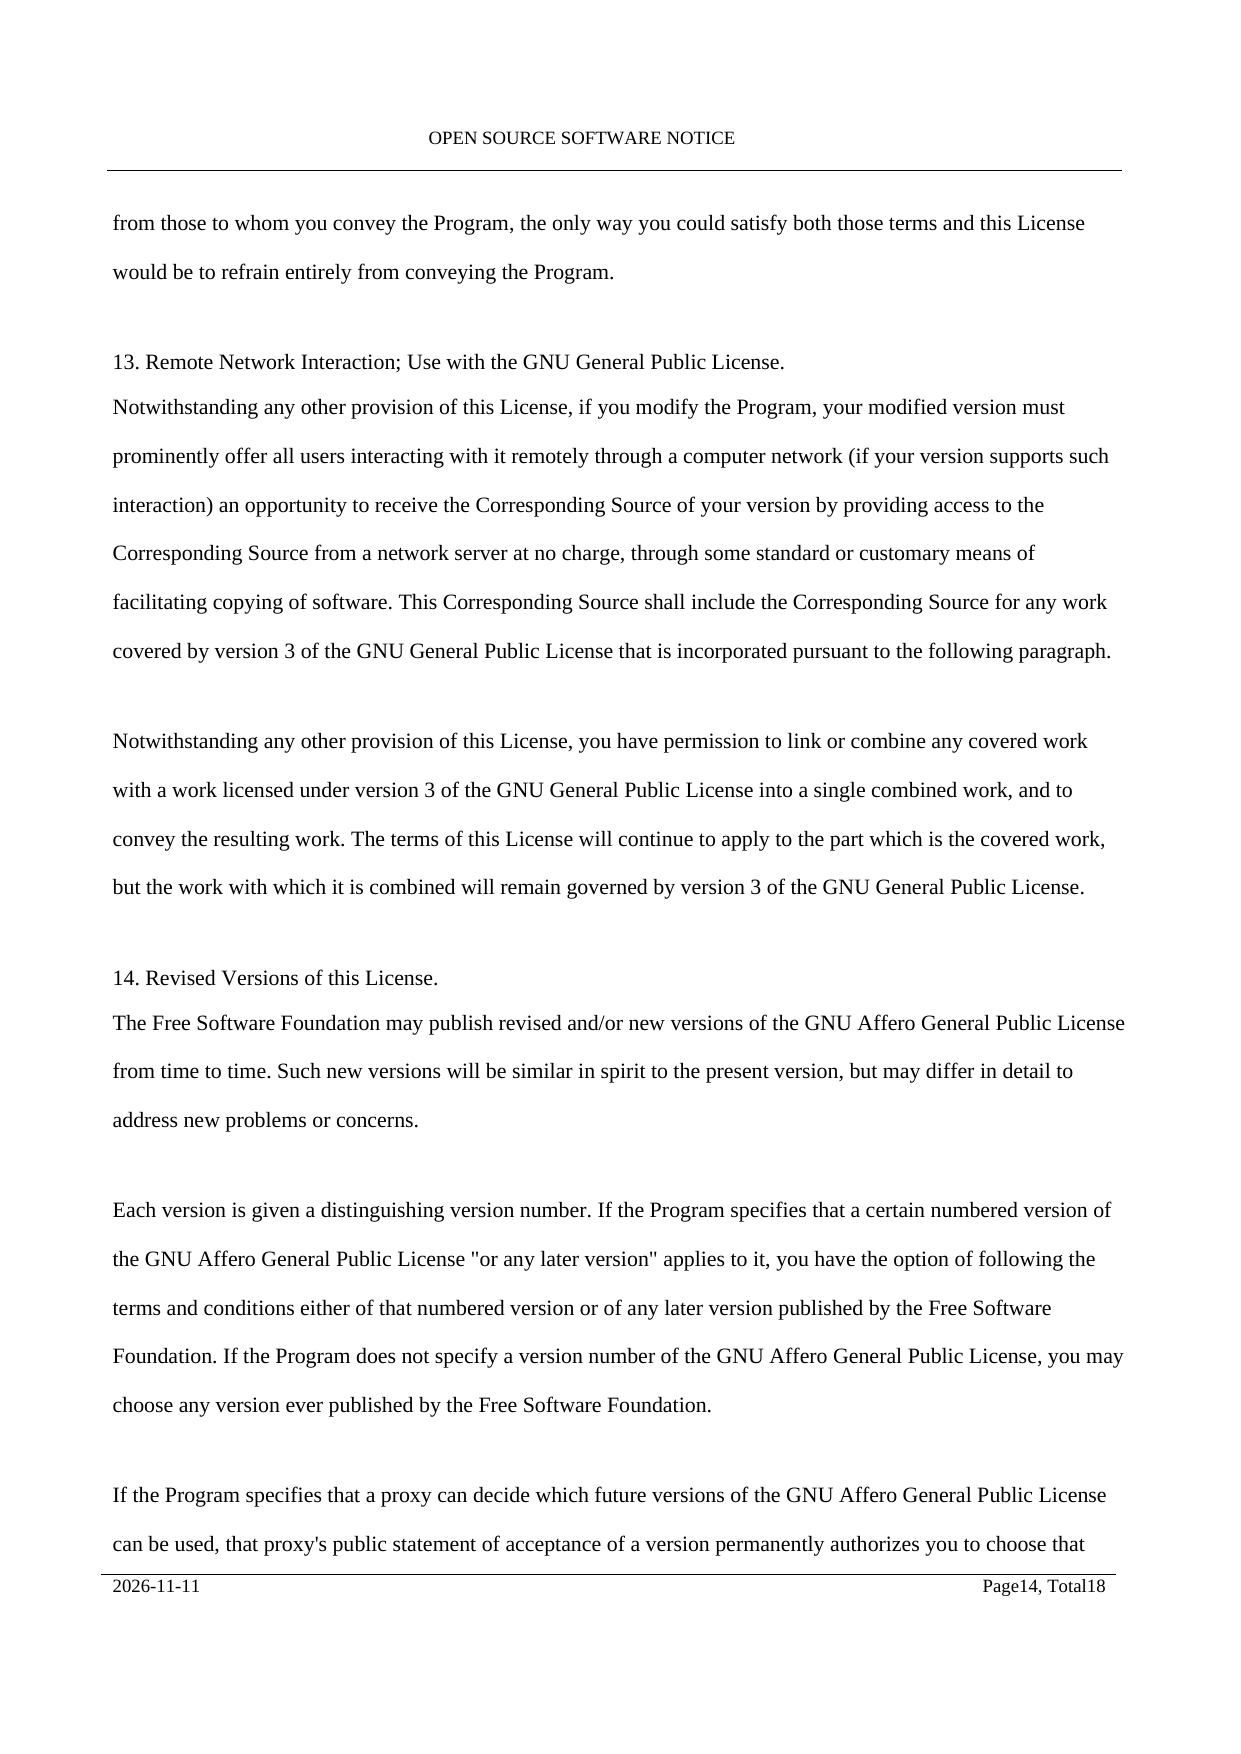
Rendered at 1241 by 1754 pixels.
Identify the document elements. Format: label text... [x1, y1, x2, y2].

text 14. Revised Versions of this License. [112, 961, 1128, 993]
text 13. Remote Network Interaction; Use with the GNU General Public License. [112, 345, 1128, 378]
text The Free Software Foundation may publish revised and/or new versions of the GNU Affero General Public License from time to time. Such new versions will be similar in spirit to the present version, but may differ in detail to address new problems or concerns. [112, 1006, 1128, 1136]
text Notwithstanding any other provision of this License, if you modify the Program, your modified version must prominently offer all users interacting with it remotely through a computer network (if your version supports such interaction) an opportunity to receive the Corresponding Source of your version by providing access to the Corresponding Source from a network server at no charge, through some standard or customary means of facilitating copying of software. This Corresponding Source shall include the Corresponding Source for any work covered by version 3 of the GNU General Public License that is incorporated pursuant to the following paragraph. [112, 390, 1128, 667]
text Each version is given a distinguishing version number. If the Program specifies that a certain numbered version of the GNU Affero General Public License "or any later version" applies to it, you have the option of following the terms and conditions either of that numbered version or of any later version published by the Free Software Foundation. If the Program does not specify a version number of the GNU Affero General Public License, you may choose any version ever published by the Free Software Foundation. [112, 1194, 1128, 1421]
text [112, 1479, 1128, 1560]
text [112, 206, 1128, 288]
text Notwithstanding any other provision of this License, you have permission to link or combine any covered work with a work licensed under version 3 of the GNU General Public License into a single combined work, and to convey the resulting work. The terms of this License will continue to apply to the part which is the covered work, but the work with which it is combined will remain governed by version 3 of the GNU General Public License. [112, 724, 1128, 903]
